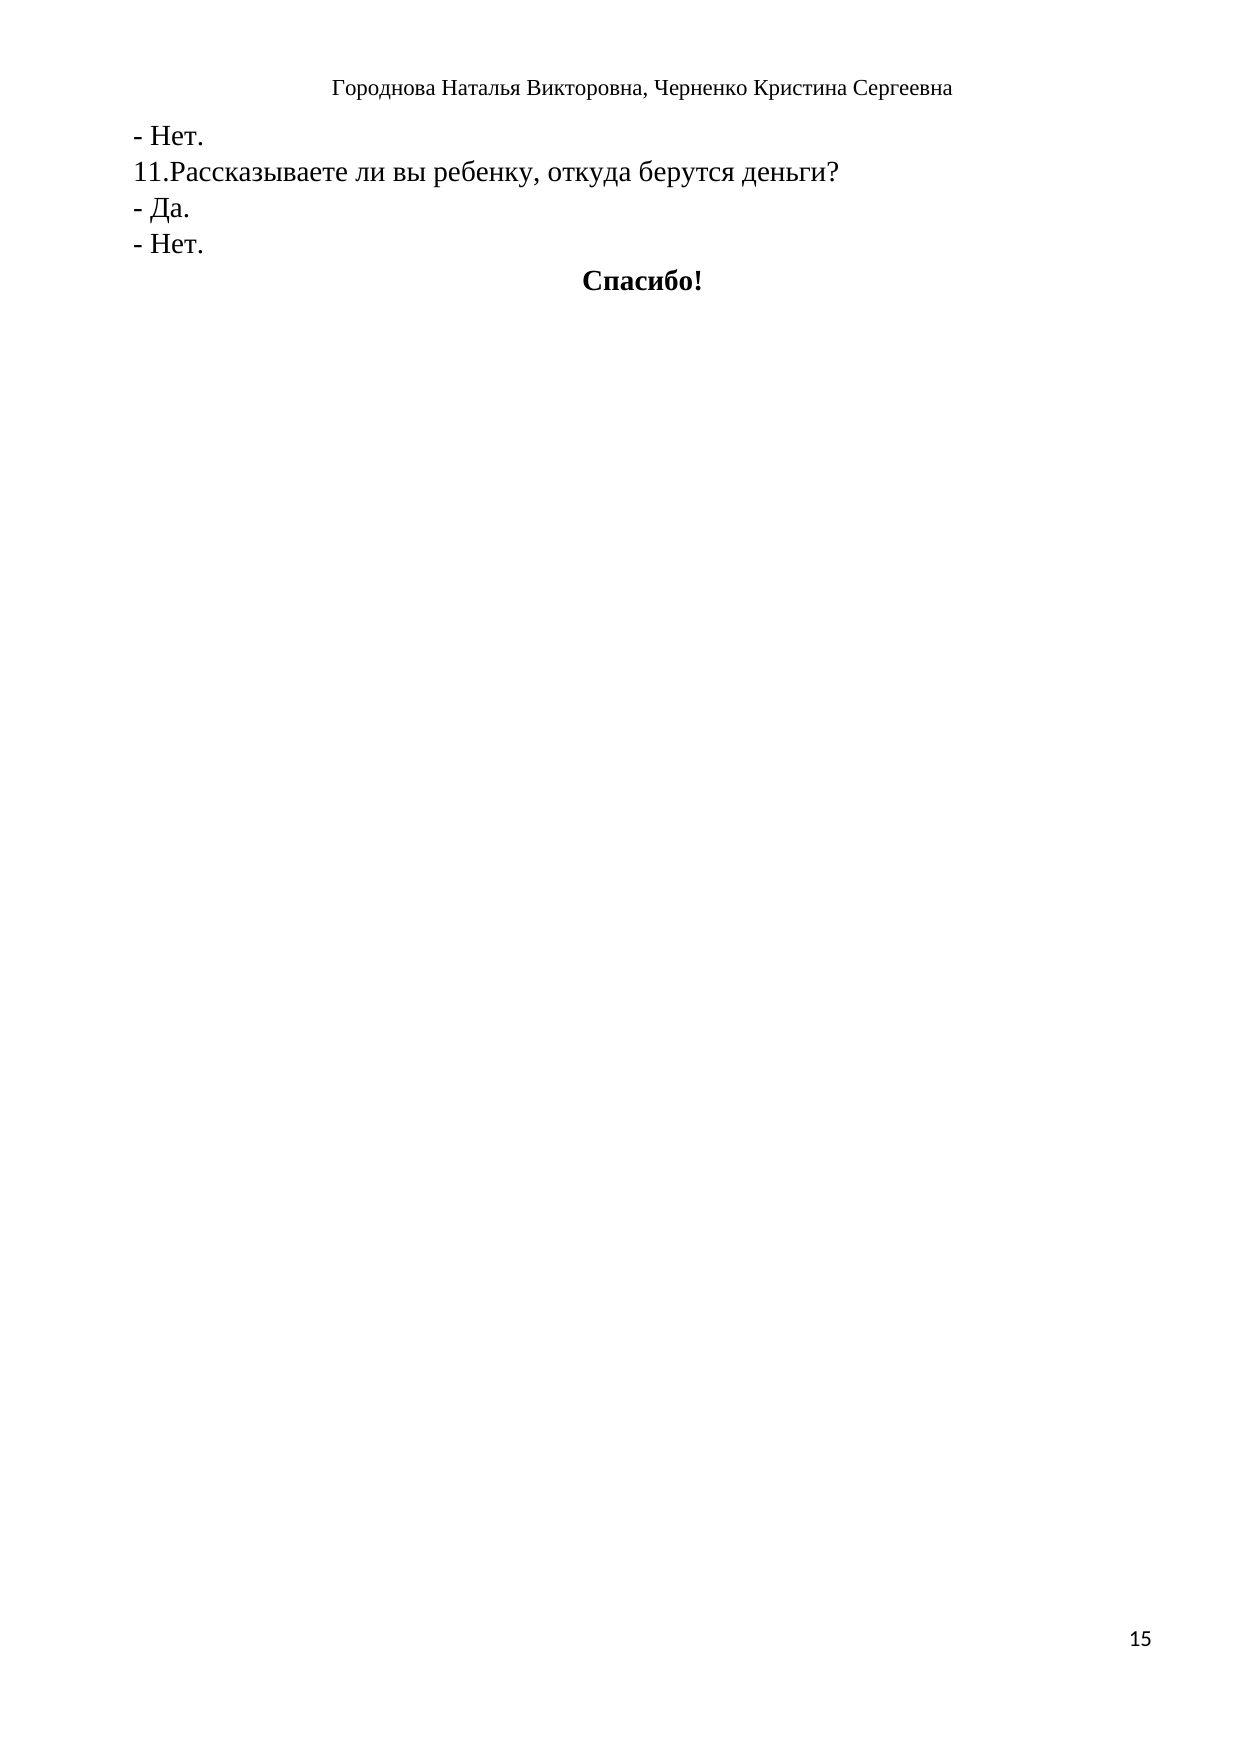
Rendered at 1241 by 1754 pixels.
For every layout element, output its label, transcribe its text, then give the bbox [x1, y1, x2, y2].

text Спасибо! [133, 263, 1152, 296]
text 11.Рассказываете ли вы ребенку, откуда берутся деньги? [133, 154, 1152, 188]
text - Да. [133, 190, 1152, 224]
text - Нет. [133, 118, 1152, 152]
text - Нет. [133, 227, 1152, 260]
